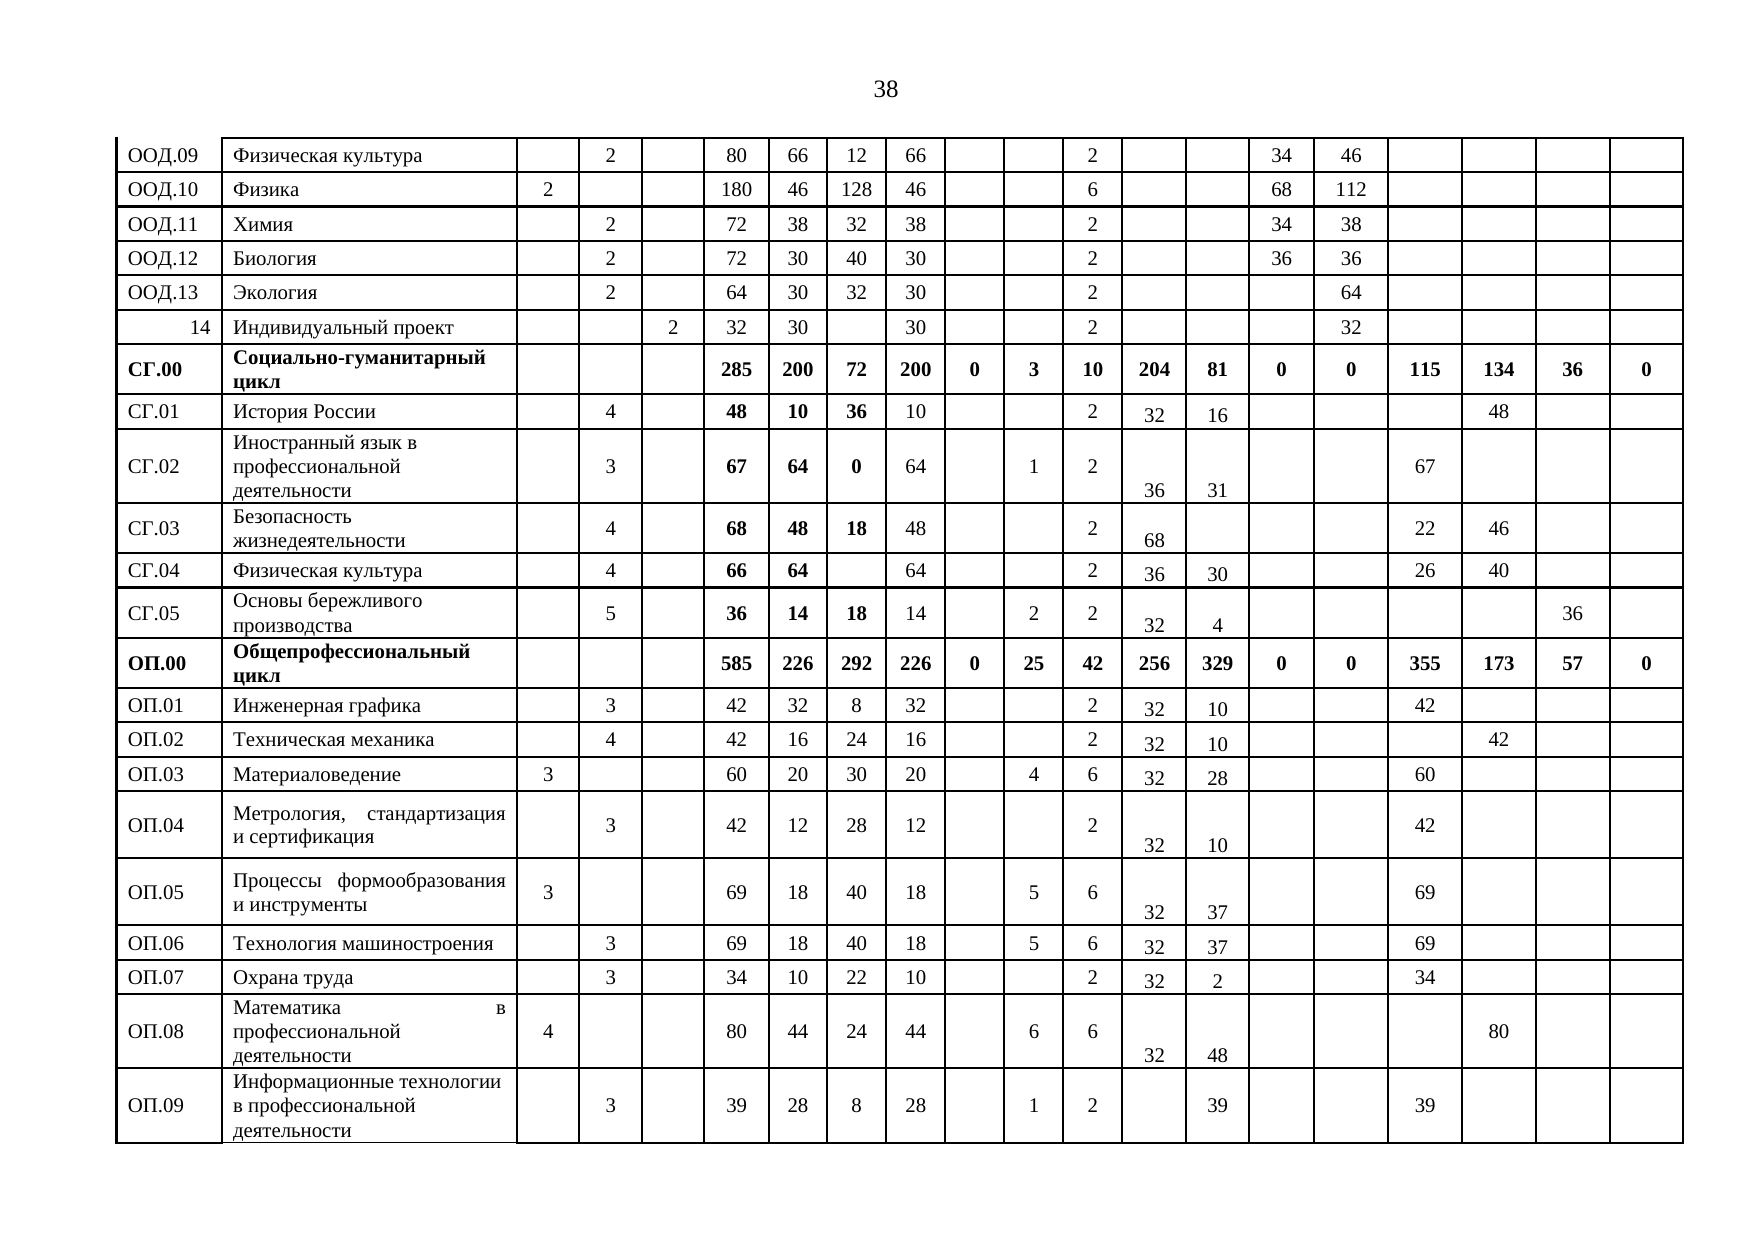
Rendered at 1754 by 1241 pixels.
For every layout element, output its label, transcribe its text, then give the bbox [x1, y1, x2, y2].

table_cell [1389, 723, 1461, 756]
table_cell [1389, 173, 1461, 205]
table_cell 69 [705, 926, 768, 959]
table_cell 67 [1389, 430, 1461, 502]
table_cell [1250, 792, 1313, 857]
table_cell 1 [1005, 1069, 1062, 1142]
table_cell 5 [1005, 926, 1062, 959]
table_cell [1315, 395, 1387, 427]
table_cell [1005, 173, 1062, 205]
table_cell Физическая культура [223, 139, 516, 171]
table_cell 38 [887, 208, 944, 240]
table_cell [946, 430, 1003, 502]
table_cell 48 [1463, 395, 1535, 427]
table_cell [828, 311, 885, 343]
table_cell [643, 139, 703, 171]
table_cell 3 [580, 792, 641, 857]
table_cell 64 [770, 430, 826, 502]
table_cell 1 [1005, 430, 1062, 502]
table_cell 32 [1123, 859, 1185, 924]
table_cell [1389, 589, 1461, 637]
table_cell [946, 139, 1003, 171]
table_cell 22 [828, 961, 885, 993]
table_cell 2 [1064, 395, 1121, 427]
table_cell 36 [1123, 430, 1185, 502]
table_cell [1250, 758, 1313, 790]
table_cell 10 [1187, 689, 1248, 721]
table_cell [1537, 859, 1609, 924]
table_cell [643, 554, 703, 586]
table_cell 37 [1187, 859, 1248, 924]
table_cell 34 [1250, 208, 1313, 240]
table_cell 34 [705, 961, 768, 993]
table_cell [518, 961, 578, 993]
table_cell 66 [705, 554, 768, 586]
table_cell 2 [1064, 589, 1121, 637]
table_cell [1250, 504, 1313, 552]
table_cell Математика в профессиональной деятельности [223, 995, 516, 1067]
table_cell 6 [1064, 173, 1121, 205]
table_cell [1611, 430, 1682, 502]
table_cell [1463, 758, 1535, 790]
table_cell ОП.02 [118, 723, 221, 756]
table_cell ООД.13 [118, 276, 221, 308]
table_cell [1123, 139, 1185, 171]
table_cell 0 [1611, 639, 1682, 687]
table_cell [1537, 395, 1609, 427]
table_cell 180 [705, 173, 768, 205]
table_cell ООД.11 [118, 208, 221, 240]
table_cell 32 [828, 276, 885, 308]
table_cell [1005, 139, 1062, 171]
table_cell [518, 395, 578, 427]
table_cell [946, 1069, 1003, 1142]
table_cell 4 [1187, 589, 1248, 637]
table_cell 2 [1064, 430, 1121, 502]
table_cell 14 [118, 311, 221, 343]
table_cell [1123, 276, 1185, 308]
table_cell [1315, 504, 1387, 552]
table_cell 40 [1463, 554, 1535, 586]
table_cell [518, 792, 578, 857]
table_cell [518, 554, 578, 586]
table_cell 68 [705, 504, 768, 552]
table_cell [1187, 139, 1248, 171]
table_cell 12 [828, 139, 885, 171]
table_cell 3 [580, 430, 641, 502]
table_cell 28 [770, 1069, 826, 1142]
table_cell ОП.04 [118, 792, 221, 857]
table_cell [643, 395, 703, 427]
table_cell 39 [1389, 1069, 1461, 1142]
table_cell [1005, 504, 1062, 552]
table_cell [1463, 926, 1535, 959]
table_cell [1250, 723, 1313, 756]
table_cell 10 [1064, 345, 1121, 393]
table_cell 2 [1064, 689, 1121, 721]
table_cell 329 [1187, 639, 1248, 687]
table_cell Охрана труда [223, 961, 516, 993]
table_cell [946, 758, 1003, 790]
table_cell Иностранный язык в профессиональной деятельности [223, 430, 516, 502]
table_cell 2 [1064, 961, 1121, 993]
table_cell [643, 689, 703, 721]
table_cell 42 [1389, 689, 1461, 721]
table_cell [1250, 689, 1313, 721]
table_cell 10 [887, 395, 944, 427]
table_cell [643, 504, 703, 552]
table_cell [1611, 504, 1682, 552]
table_cell [946, 689, 1003, 721]
table_cell 36 [705, 589, 768, 637]
table_cell 72 [705, 208, 768, 240]
table_cell 80 [705, 995, 768, 1067]
table_cell 0 [946, 345, 1003, 393]
table_cell [1315, 589, 1387, 637]
table_cell 2 [1005, 589, 1062, 637]
table_cell [1463, 859, 1535, 924]
table_cell ОП.06 [118, 926, 221, 959]
table_cell СГ.00 [118, 345, 221, 393]
table_cell 32 [1123, 689, 1185, 721]
table_cell 36 [1250, 242, 1313, 274]
table_cell [643, 758, 703, 790]
table_cell 32 [705, 311, 768, 343]
table_cell 2 [580, 208, 641, 240]
table_cell 2 [1064, 139, 1121, 171]
table_cell [1611, 276, 1682, 308]
table_cell 18 [828, 504, 885, 552]
table_cell [946, 926, 1003, 959]
table_cell 2 [643, 311, 703, 343]
table_cell 3 [518, 859, 578, 924]
table_cell 2 [1064, 311, 1121, 343]
table_cell 30 [887, 311, 944, 343]
table_cell [1389, 311, 1461, 343]
table_cell [1389, 276, 1461, 308]
table_cell 2 [1064, 276, 1121, 308]
table_cell [1537, 139, 1609, 171]
table_cell 64 [887, 430, 944, 502]
table_cell 2 [1064, 1069, 1121, 1142]
table_cell [1611, 139, 1682, 171]
table_cell [518, 589, 578, 637]
table_cell СГ.02 [118, 430, 221, 502]
table_cell 2 [1064, 554, 1121, 586]
table_cell [1315, 689, 1387, 721]
table_cell [1005, 792, 1062, 857]
table_cell [1463, 792, 1535, 857]
table_cell [1250, 589, 1313, 637]
table_cell 6 [1005, 995, 1062, 1067]
table_cell 115 [1389, 345, 1461, 393]
table_cell [580, 758, 641, 790]
table_cell [580, 639, 641, 687]
table_cell [1250, 1069, 1313, 1142]
table_cell Физическая культура [223, 554, 516, 586]
table_cell ОП.01 [118, 689, 221, 721]
table_cell 69 [1389, 926, 1461, 959]
table_cell [1123, 242, 1185, 274]
table_cell 48 [887, 504, 944, 552]
table_cell 173 [1463, 639, 1535, 687]
table_cell 6 [1064, 859, 1121, 924]
table_cell [1463, 961, 1535, 993]
table_cell [828, 554, 885, 586]
table_cell 36 [1537, 589, 1609, 637]
table_cell [643, 242, 703, 274]
table_cell 34 [1389, 961, 1461, 993]
table_cell [1315, 430, 1387, 502]
table_cell 355 [1389, 639, 1461, 687]
table_cell 585 [705, 639, 768, 687]
table_cell 10 [770, 961, 826, 993]
table_cell 2 [580, 276, 641, 308]
table_cell 38 [1315, 208, 1387, 240]
table_cell [1537, 792, 1609, 857]
table_cell 32 [1123, 758, 1185, 790]
table_cell 72 [828, 345, 885, 393]
table_cell [1537, 173, 1609, 205]
table_cell [1005, 395, 1062, 427]
table_cell [1315, 758, 1387, 790]
table_cell [518, 689, 578, 721]
table_cell Материаловедение [223, 758, 516, 790]
table_cell [1611, 1069, 1682, 1142]
table_cell [518, 276, 578, 308]
table_cell [946, 311, 1003, 343]
table_cell [518, 723, 578, 756]
table_cell 6 [1064, 758, 1121, 790]
table_cell 32 [1315, 311, 1387, 343]
table_cell 64 [705, 276, 768, 308]
table_cell СГ.05 [118, 589, 221, 637]
table_cell 69 [705, 859, 768, 924]
table_cell 36 [828, 395, 885, 427]
table_cell 80 [1463, 995, 1535, 1067]
table_cell 72 [705, 242, 768, 274]
table_cell 0 [828, 430, 885, 502]
table_cell [1389, 139, 1461, 171]
table_cell [1611, 554, 1682, 586]
table_cell [1537, 926, 1609, 959]
table_cell 3 [580, 926, 641, 959]
table_cell [518, 311, 578, 343]
table_cell [643, 723, 703, 756]
table_cell 40 [828, 242, 885, 274]
table_cell [946, 859, 1003, 924]
table_cell [1537, 504, 1609, 552]
table_cell 5 [1005, 859, 1062, 924]
table_cell 32 [1123, 589, 1185, 637]
table_cell [1537, 242, 1609, 274]
table_cell [946, 792, 1003, 857]
table_cell 2 [580, 139, 641, 171]
table_cell 34 [1250, 139, 1313, 171]
table_cell 36 [1315, 242, 1387, 274]
table_cell 31 [1187, 430, 1248, 502]
table_cell 14 [887, 589, 944, 637]
table_cell 2 [518, 173, 578, 205]
table_cell 30 [887, 242, 944, 274]
table_cell 30 [770, 276, 826, 308]
table_cell 0 [1315, 639, 1387, 687]
table_cell [946, 276, 1003, 308]
table_cell [1463, 311, 1535, 343]
table_cell [1005, 961, 1062, 993]
table_cell [643, 961, 703, 993]
table_cell История России [223, 395, 516, 427]
table_cell 200 [770, 345, 826, 393]
table_cell [1463, 139, 1535, 171]
table_cell 42 [705, 723, 768, 756]
table_cell [946, 395, 1003, 427]
table_cell [580, 311, 641, 343]
table_cell [580, 995, 641, 1067]
table_cell 32 [1123, 723, 1185, 756]
table_cell [1537, 430, 1609, 502]
table_cell 32 [828, 208, 885, 240]
table_cell 30 [887, 276, 944, 308]
table_cell ОП.08 [118, 995, 221, 1067]
table_cell 48 [1187, 995, 1248, 1067]
table_cell Информационные технологии в профессиональной деятельности [223, 1069, 516, 1142]
table_cell [643, 792, 703, 857]
table_cell [518, 345, 578, 393]
table_cell 80 [705, 139, 768, 171]
table_cell [1187, 242, 1248, 274]
table_cell ОП.05 [118, 859, 221, 924]
table_cell [1537, 554, 1609, 586]
table_cell [1315, 926, 1387, 959]
table_cell 3 [580, 689, 641, 721]
table_cell 2 [1064, 208, 1121, 240]
table_cell 40 [828, 926, 885, 959]
table_cell [1123, 208, 1185, 240]
table_cell 4 [580, 554, 641, 586]
table_cell [1389, 995, 1461, 1067]
table_cell 37 [1187, 926, 1248, 959]
table_cell [1123, 1069, 1185, 1142]
table_cell 66 [887, 139, 944, 171]
table_cell [1250, 554, 1313, 586]
table_cell 10 [1187, 723, 1248, 756]
table_cell 0 [1611, 345, 1682, 393]
table_cell Техническая механика [223, 723, 516, 756]
table_cell Процессы формообразования и инструменты [223, 859, 516, 924]
table_cell [946, 173, 1003, 205]
table_cell [1389, 395, 1461, 427]
table_cell [1389, 242, 1461, 274]
table_cell 10 [1187, 792, 1248, 857]
table_cell 68 [1123, 504, 1185, 552]
table_cell [643, 1069, 703, 1142]
table_cell [518, 926, 578, 959]
table_cell 42 [705, 792, 768, 857]
table_cell 22 [1389, 504, 1461, 552]
table_cell СГ.03 [118, 504, 221, 552]
table_cell [1463, 430, 1535, 502]
table_cell [643, 639, 703, 687]
table_cell 66 [770, 139, 826, 171]
table_cell 32 [1123, 926, 1185, 959]
table_cell 112 [1315, 173, 1387, 205]
table_cell [518, 242, 578, 274]
table_cell 18 [887, 859, 944, 924]
table_cell 38 [770, 208, 826, 240]
table_cell [1005, 276, 1062, 308]
table_cell [643, 345, 703, 393]
table_cell [1611, 758, 1682, 790]
table_cell 25 [1005, 639, 1062, 687]
table_cell [580, 173, 641, 205]
table_cell ООД.09 [118, 137, 221, 171]
table_cell 4 [580, 723, 641, 756]
table_cell 5 [580, 589, 641, 637]
table_cell 28 [887, 1069, 944, 1142]
table_cell [1537, 208, 1609, 240]
table_cell 68 [1250, 173, 1313, 205]
table_cell [518, 1069, 578, 1142]
table_cell 64 [770, 554, 826, 586]
table_cell Общепрофессиональный цикл [223, 639, 516, 687]
table_cell [643, 173, 703, 205]
table_cell 46 [1463, 504, 1535, 552]
table_cell [1611, 723, 1682, 756]
table_cell [1463, 173, 1535, 205]
table_cell 32 [1123, 395, 1185, 427]
table_cell Химия [223, 208, 516, 240]
table_cell [1611, 208, 1682, 240]
table_cell 46 [887, 173, 944, 205]
table_cell 30 [770, 311, 826, 343]
table_cell 12 [770, 792, 826, 857]
table_cell [1537, 995, 1609, 1067]
table_cell 64 [1315, 276, 1387, 308]
table_cell 0 [1250, 345, 1313, 393]
table_cell 60 [1389, 758, 1461, 790]
table_cell 39 [1187, 1069, 1248, 1142]
table_cell 30 [828, 758, 885, 790]
table_cell [518, 430, 578, 502]
table_cell [1611, 242, 1682, 274]
table_cell [1123, 311, 1185, 343]
table_cell 36 [1537, 345, 1609, 393]
table_cell СГ.01 [118, 395, 221, 427]
table_cell [518, 504, 578, 552]
table_cell [1250, 395, 1313, 427]
table_cell [1005, 723, 1062, 756]
table_cell 44 [887, 995, 944, 1067]
table_cell [1537, 758, 1609, 790]
table_cell 226 [887, 639, 944, 687]
table_cell [643, 589, 703, 637]
table_cell 24 [828, 995, 885, 1067]
table_cell [643, 995, 703, 1067]
table_cell 40 [828, 859, 885, 924]
table_cell [580, 859, 641, 924]
table_cell [1250, 995, 1313, 1067]
table_cell [1611, 792, 1682, 857]
table_cell [1315, 961, 1387, 993]
table_cell [1005, 689, 1062, 721]
table_cell 0 [1315, 345, 1387, 393]
table_cell [1537, 311, 1609, 343]
table_cell 285 [705, 345, 768, 393]
table_cell 28 [828, 792, 885, 857]
table_cell 20 [770, 758, 826, 790]
table_cell 4 [580, 395, 641, 427]
table_cell [1005, 554, 1062, 586]
table_cell 46 [1315, 139, 1387, 171]
table_cell [1537, 276, 1609, 308]
table_cell 69 [1389, 859, 1461, 924]
table_cell 10 [770, 395, 826, 427]
table_cell 32 [1123, 792, 1185, 857]
table_cell [1537, 961, 1609, 993]
table_cell ОП.00 [118, 639, 221, 687]
table_cell 48 [705, 395, 768, 427]
table_cell [518, 208, 578, 240]
table_cell ООД.12 [118, 242, 221, 274]
table_cell 16 [770, 723, 826, 756]
table_cell [1315, 859, 1387, 924]
table_cell 3 [1005, 345, 1062, 393]
table_cell 32 [1123, 995, 1185, 1067]
table_cell 226 [770, 639, 826, 687]
table_cell [1611, 689, 1682, 721]
table_cell 16 [887, 723, 944, 756]
table_cell 2 [1187, 961, 1248, 993]
table_cell [1537, 723, 1609, 756]
table_cell [1005, 208, 1062, 240]
table_cell 44 [770, 995, 826, 1067]
table_cell 6 [1064, 926, 1121, 959]
table_cell [1463, 1069, 1535, 1142]
table_cell Метрология, стандартизация и сертификация [223, 792, 516, 857]
table_cell [1187, 173, 1248, 205]
table_cell 42 [1463, 723, 1535, 756]
table_cell [643, 276, 703, 308]
table_cell [1463, 276, 1535, 308]
table_cell 24 [828, 723, 885, 756]
table_cell [1005, 311, 1062, 343]
table_cell 256 [1123, 639, 1185, 687]
table_cell Экология [223, 276, 516, 308]
table_cell [643, 926, 703, 959]
table_cell 60 [705, 758, 768, 790]
table_cell [1463, 242, 1535, 274]
table_cell [1611, 995, 1682, 1067]
table_cell 2 [580, 242, 641, 274]
table_cell 46 [770, 173, 826, 205]
table_cell [1250, 961, 1313, 993]
table_cell Физика [223, 173, 516, 205]
table_cell 0 [946, 639, 1003, 687]
table_cell 4 [580, 504, 641, 552]
table_cell [1187, 504, 1248, 552]
table_cell 4 [518, 995, 578, 1067]
table_cell [1611, 926, 1682, 959]
table_cell [946, 995, 1003, 1067]
table_cell [1187, 311, 1248, 343]
table_cell 67 [705, 430, 768, 502]
table_cell 32 [770, 689, 826, 721]
table_cell 81 [1187, 345, 1248, 393]
table_cell [1463, 589, 1535, 637]
table_cell Индивидуальный проект [223, 311, 516, 343]
table_cell 200 [887, 345, 944, 393]
table_cell 4 [1005, 758, 1062, 790]
table_cell [1611, 961, 1682, 993]
table_cell 18 [770, 859, 826, 924]
table_cell 28 [1187, 758, 1248, 790]
table_cell 39 [705, 1069, 768, 1142]
table_cell [1315, 792, 1387, 857]
table_cell 10 [887, 961, 944, 993]
table_cell [1315, 995, 1387, 1067]
table_cell 18 [770, 926, 826, 959]
table_cell [946, 504, 1003, 552]
table_cell ОП.09 [118, 1069, 221, 1142]
table_cell 42 [705, 689, 768, 721]
table_cell 30 [1187, 554, 1248, 586]
table_cell [1463, 689, 1535, 721]
table_cell [1389, 208, 1461, 240]
table_cell 8 [828, 1069, 885, 1142]
table_cell [1537, 1069, 1609, 1142]
table_cell [1250, 926, 1313, 959]
table_cell ООД.10 [118, 173, 221, 205]
table_cell 2 [1064, 242, 1121, 274]
table_cell 32 [887, 689, 944, 721]
table_cell Технология машиностроения [223, 926, 516, 959]
table_cell [580, 345, 641, 393]
table_cell Биология [223, 242, 516, 274]
table_cell 42 [1389, 792, 1461, 857]
table_cell ОП.03 [118, 758, 221, 790]
table_cell 20 [887, 758, 944, 790]
table_cell [1187, 208, 1248, 240]
table_cell [643, 208, 703, 240]
table_cell [1537, 689, 1609, 721]
table_cell 128 [828, 173, 885, 205]
table_cell Социально-гуманитарный цикл [223, 345, 516, 393]
table_cell 14 [770, 589, 826, 637]
table_cell 3 [580, 961, 641, 993]
table_cell [1611, 395, 1682, 427]
table_cell 48 [770, 504, 826, 552]
table_cell 18 [828, 589, 885, 637]
table_cell 12 [887, 792, 944, 857]
table_cell [1611, 173, 1682, 205]
table_cell [1315, 554, 1387, 586]
table_cell [1250, 859, 1313, 924]
table_cell [1250, 430, 1313, 502]
table_cell [1463, 208, 1535, 240]
table_cell [1187, 276, 1248, 308]
table_cell [946, 242, 1003, 274]
table_cell 42 [1064, 639, 1121, 687]
table_cell [1250, 276, 1313, 308]
table_cell [518, 639, 578, 687]
table_cell Основы бережливого производства [223, 589, 516, 637]
table_cell 2 [1064, 723, 1121, 756]
table_cell [946, 723, 1003, 756]
table_cell [518, 139, 578, 171]
table_cell 18 [887, 926, 944, 959]
table_cell 57 [1537, 639, 1609, 687]
table_cell 292 [828, 639, 885, 687]
table_cell 30 [770, 242, 826, 274]
table_cell СГ.04 [118, 554, 221, 586]
table_cell [643, 430, 703, 502]
table_cell [1005, 242, 1062, 274]
table_cell Безопасность жизнедеятельности [223, 504, 516, 552]
table_cell [1611, 311, 1682, 343]
table_cell Инженерная графика [223, 689, 516, 721]
table_cell 16 [1187, 395, 1248, 427]
table_cell 134 [1463, 345, 1535, 393]
table_cell 8 [828, 689, 885, 721]
table_cell 3 [518, 758, 578, 790]
table_cell 32 [1123, 961, 1185, 993]
table_cell [643, 859, 703, 924]
table_cell [946, 589, 1003, 637]
table_cell [946, 208, 1003, 240]
table_cell 204 [1123, 345, 1185, 393]
table_cell 3 [580, 1069, 641, 1142]
table_cell [946, 961, 1003, 993]
table_cell 6 [1064, 995, 1121, 1067]
table_cell 26 [1389, 554, 1461, 586]
table_cell [946, 554, 1003, 586]
table_cell 2 [1064, 504, 1121, 552]
table_cell [1611, 859, 1682, 924]
table_cell [1315, 723, 1387, 756]
table_cell [1611, 589, 1682, 637]
table_cell 64 [887, 554, 944, 586]
table_cell ОП.07 [118, 961, 221, 993]
table_cell [1123, 173, 1185, 205]
table_cell [1250, 311, 1313, 343]
table_cell [1315, 1069, 1387, 1142]
table_cell 0 [1250, 639, 1313, 687]
table_cell 2 [1064, 792, 1121, 857]
table_cell 36 [1123, 554, 1185, 586]
